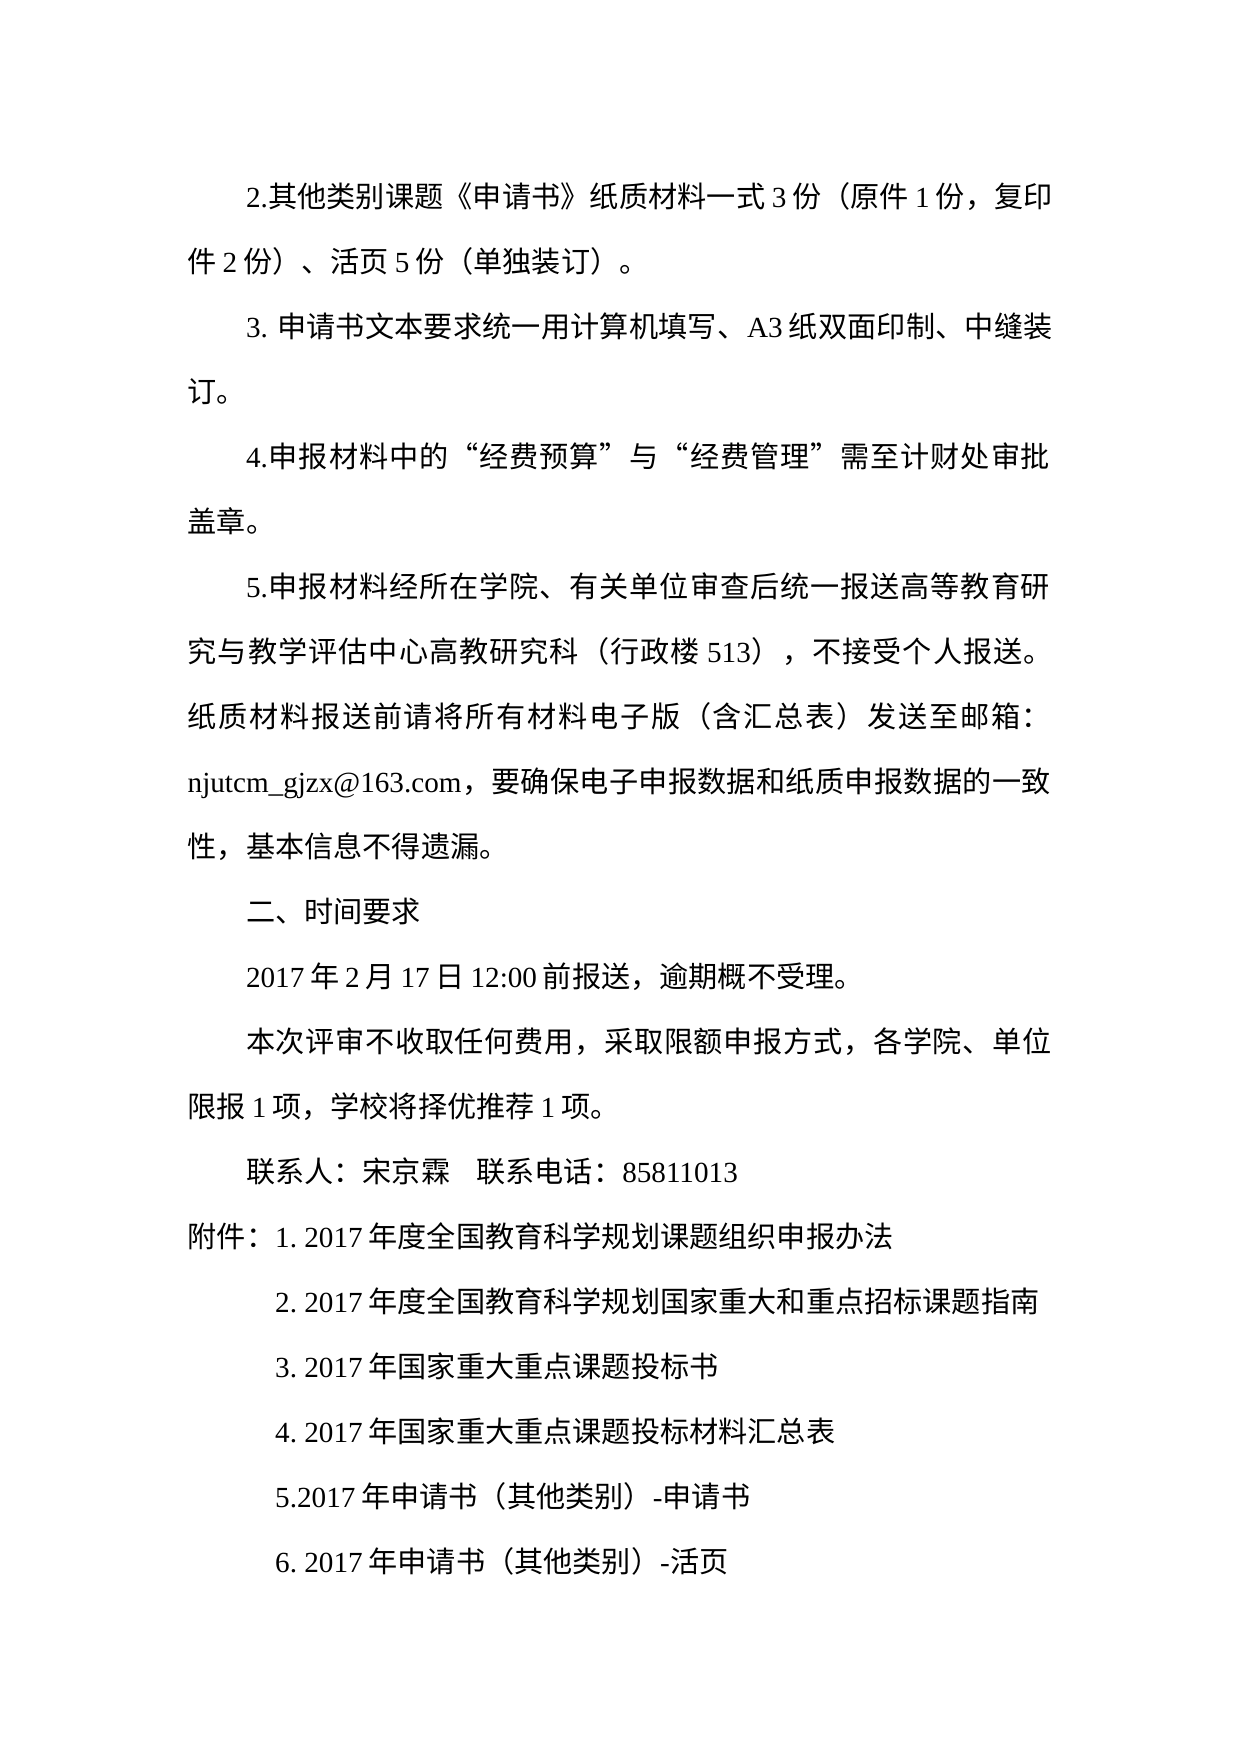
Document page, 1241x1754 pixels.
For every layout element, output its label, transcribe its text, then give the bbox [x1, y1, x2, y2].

text 3. 2017年国家重大重点课题投标书 [187, 1332, 1053, 1397]
text 3. 申请书文本要求统一用计算机填写、A3纸双面印制、中缝装订。 [187, 292, 1053, 422]
text 2. 2017年度全国教育科学规划国家重大和重点招标课题指南 [187, 1267, 1053, 1332]
text 5.申报材料经所在学院、有关单位审查后统一报送高等教育研究与教学评估中心高教研究科（行政楼513），不接受个人报送。纸质材料报送前请将所有材料电子版（含汇总表）发送至邮箱：njutcm_gjzx@163.com，要确保电子申报数据和纸质申报数据的一致性，基本信息不得遗漏。 [187, 552, 1053, 877]
text 联系人：宋京霖 联系电话：85811013 [187, 1137, 1053, 1202]
text 6. 2017年申请书（其他类别）-活页 [187, 1527, 1053, 1592]
text 本次评审不收取任何费用，采取限额申报方式，各学院、单位限报1项，学校将择优推荐1项。 [187, 1007, 1053, 1137]
text 二、时间要求 [187, 877, 1053, 942]
text 2.其他类别课题《申请书》纸质材料一式3份（原件1份，复印件2份）、活页5份（单独装订）。 [187, 162, 1053, 292]
text 4.申报材料中的“经费预算”与“经费管理”需至计财处审批盖章。 [187, 422, 1053, 552]
text 4. 2017年国家重大重点课题投标材料汇总表 [187, 1397, 1053, 1462]
text 2017年2月17日12:00前报送，逾期概不受理。 [187, 942, 1053, 1007]
text 附件：1. 2017年度全国教育科学规划课题组织申报办法 [187, 1202, 1053, 1267]
text 5.2017年申请书（其他类别）-申请书 [187, 1462, 1053, 1527]
